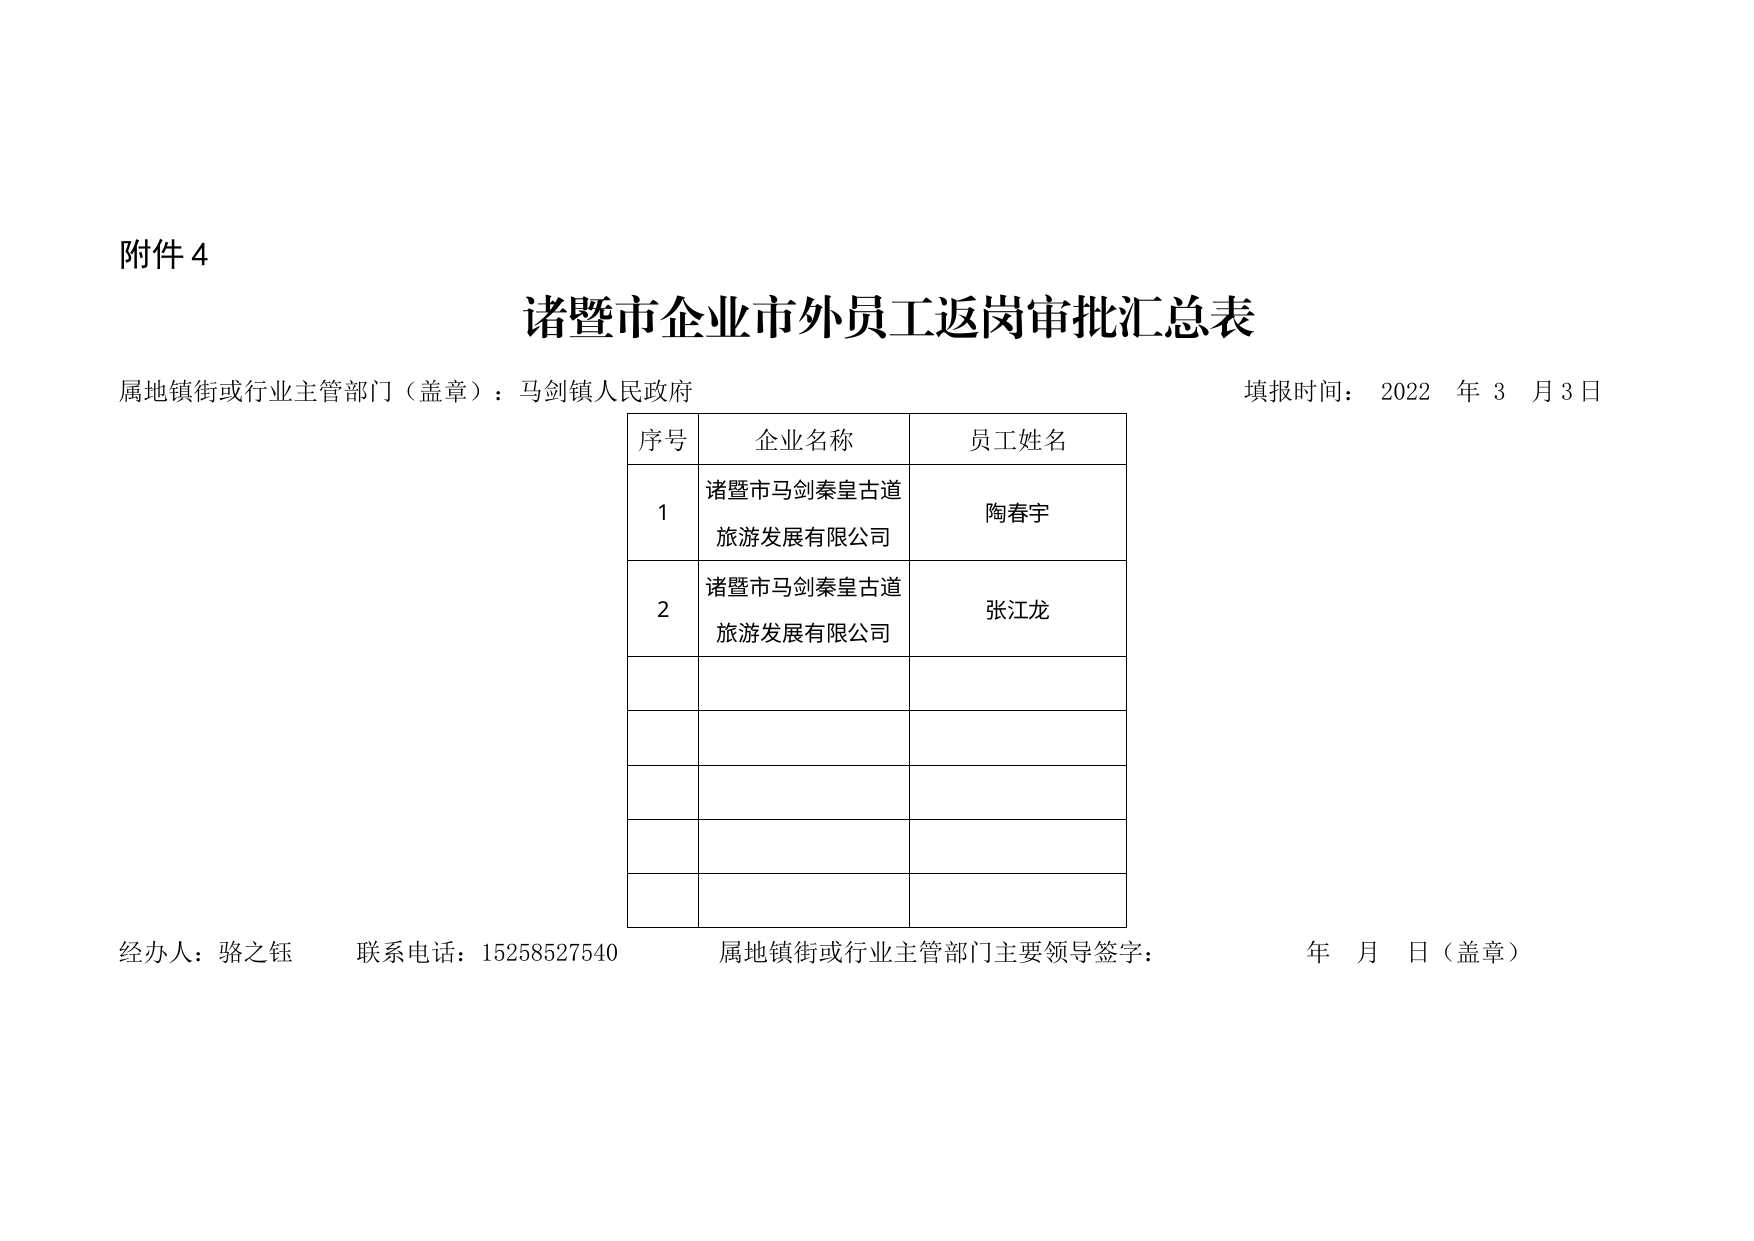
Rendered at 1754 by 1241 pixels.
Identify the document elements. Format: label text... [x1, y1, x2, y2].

table_cell [910, 766, 1126, 819]
text 诸暨市企业市外员工返岗审批汇总表 [118, 275, 1636, 367]
text 属地镇街或行业主管部门（盖章）：马剑镇人民政府 填报时间： 2022 年 3 月3日 [118, 367, 1636, 413]
table_cell 诸暨市马剑秦皇古道旅游发展有限公司 [699, 465, 909, 560]
table_cell [910, 657, 1126, 710]
table_cell 陶春宇 [910, 465, 1126, 560]
table_cell [628, 711, 698, 764]
table_cell [628, 657, 698, 710]
table_header 序号 [628, 414, 698, 464]
table_cell [699, 711, 909, 764]
table_cell 诸暨市马剑秦皇古道旅游发展有限公司 [699, 561, 909, 656]
table_header 企业名称 [699, 414, 909, 464]
table_cell 张江龙 [910, 561, 1126, 656]
text 经办人：骆之钰 联系电话：15258527540 属地镇街或行业主管部门主要领导签字： 年 月 日（盖章） [118, 928, 1586, 974]
table_cell [699, 874, 909, 927]
table_cell [910, 711, 1126, 764]
table_cell [628, 874, 698, 927]
table_cell [699, 820, 909, 873]
table_cell [910, 820, 1126, 873]
table_cell [628, 820, 698, 873]
table_cell [699, 657, 909, 710]
table_cell 2 [628, 561, 698, 656]
table_cell [910, 874, 1126, 927]
table_cell [699, 766, 909, 819]
table_cell 1 [628, 465, 698, 560]
text 附件4 [118, 229, 1636, 275]
table_header 员工姓名 [910, 414, 1126, 464]
table_cell [628, 766, 698, 819]
